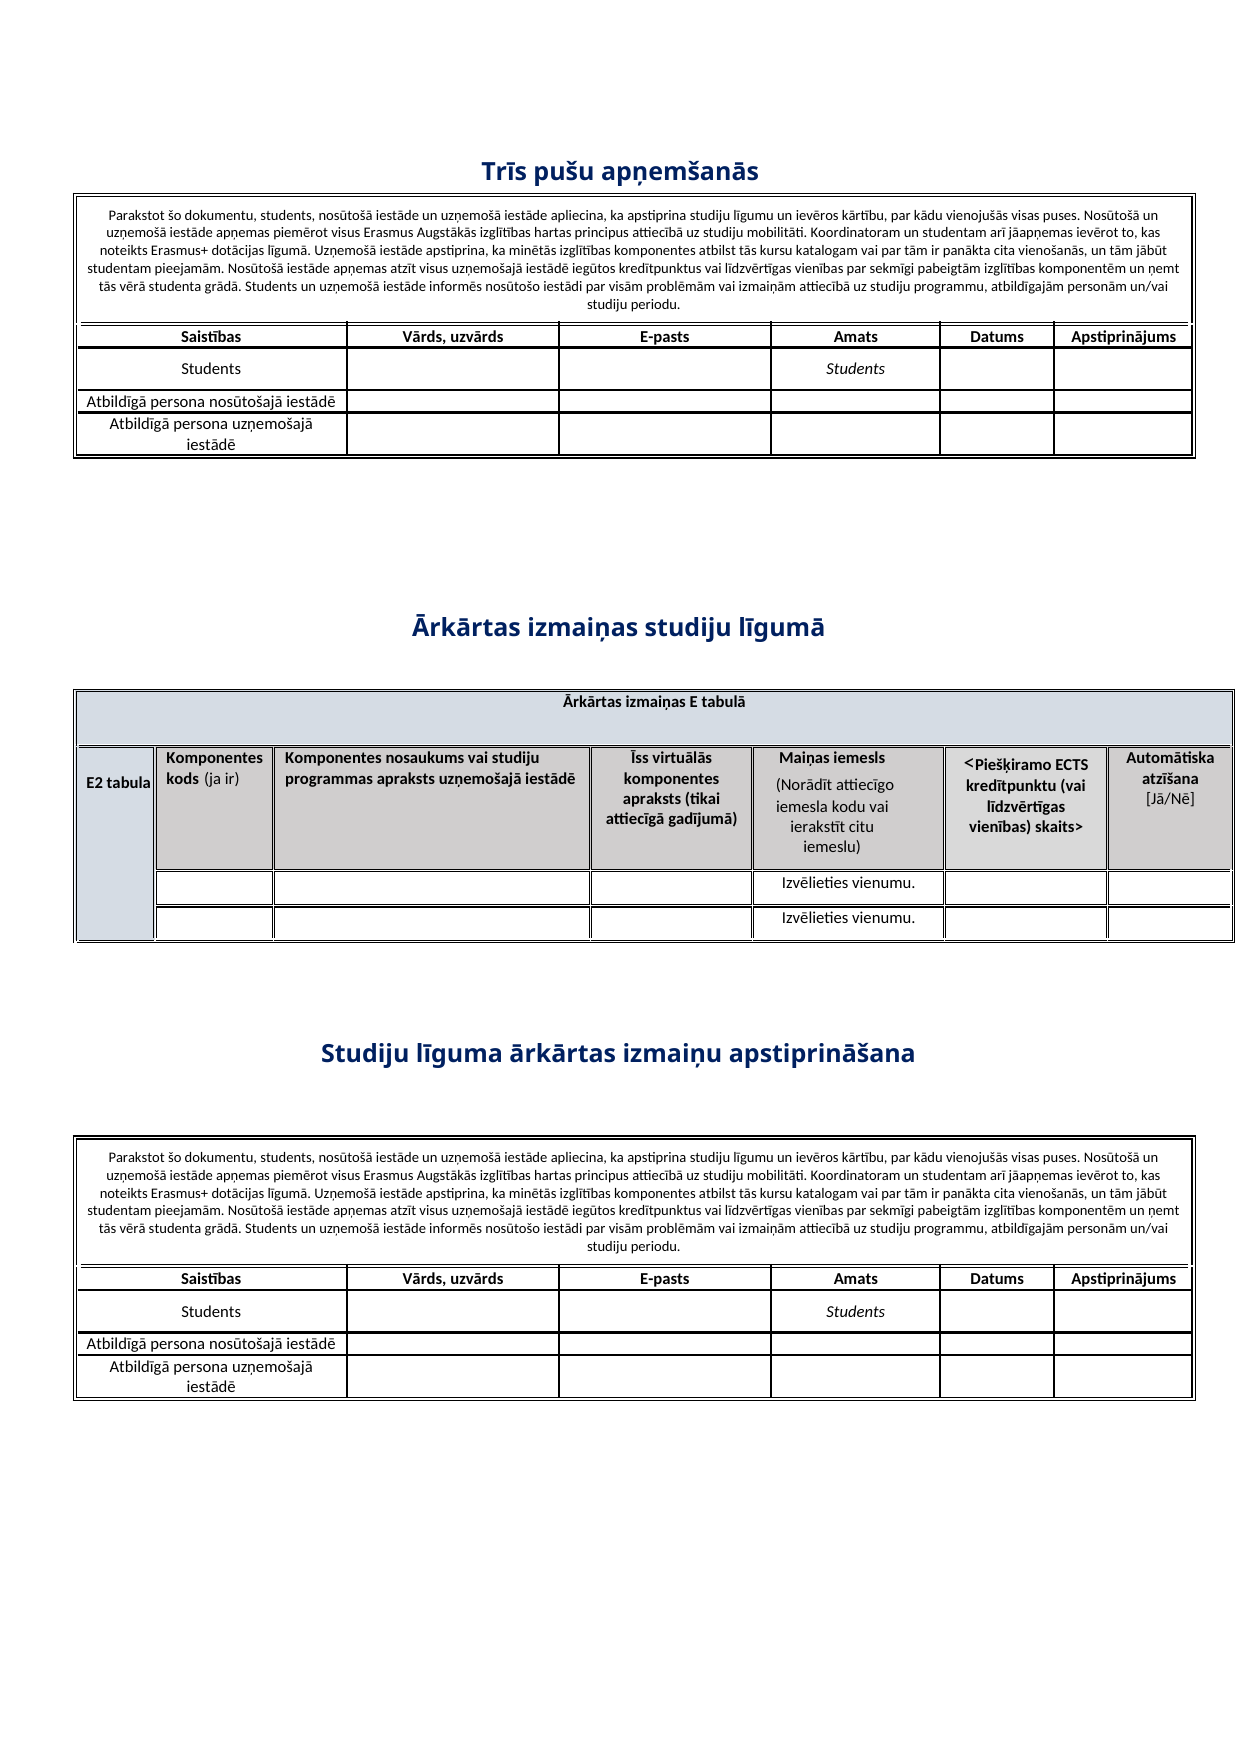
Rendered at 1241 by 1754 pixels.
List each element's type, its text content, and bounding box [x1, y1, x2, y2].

table_cell [1055, 1334, 1191, 1354]
table_cell Saistības [75, 321, 346, 346]
table_cell E-pasts [560, 1268, 770, 1289]
table_cell [560, 1291, 770, 1331]
table_cell [1107, 904, 1233, 940]
table_cell Atbildīgā persona uzņemošajā iestādē [77, 1355, 346, 1397]
table_cell [772, 391, 939, 411]
table_cell [772, 1356, 939, 1397]
table_cell [945, 908, 1107, 940]
table_cell [941, 1291, 1053, 1331]
table_cell Students [772, 1291, 939, 1331]
table_header Ārkārtas izmaiņas E tabulā [77, 692, 1232, 744]
table_cell Vārds, uzvārds [348, 326, 558, 346]
table_cell Datums [941, 326, 1053, 346]
table_cell Students [77, 1290, 346, 1331]
table_cell [348, 1356, 558, 1397]
table_cell E-pasts [560, 326, 770, 346]
table_cell Izvēlieties vienumu. [753, 908, 944, 940]
table_cell Apstiprinājums [1055, 321, 1194, 346]
table_cell [560, 391, 770, 411]
table_cell [1055, 1356, 1191, 1397]
table_cell Īss virtuālās komponentes apraksts (tikai attiecīgā gadījumā) [592, 748, 751, 869]
text Studiju līguma ārkārtas izmaiņu apstiprināšana [75, 1036, 1162, 1070]
table_cell [560, 1334, 770, 1354]
table_cell [275, 872, 589, 904]
table_cell [348, 1291, 558, 1331]
table_cell [560, 349, 770, 389]
table_cell Atbildīgā persona nosūtošajā iestādē [77, 1332, 346, 1354]
table_cell [155, 904, 274, 940]
table_cell Amats [772, 326, 939, 346]
table_cell [941, 391, 1053, 411]
table_cell [946, 872, 1106, 904]
table_header Parakstot šo dokumentu, students, nosūtošā iestāde un uzņemošā iestāde apliecina, ka apstiprina studiju līgumu un ievēros kārtību, par kādu vienojušās visas puses. Nosūtošā un uzņemošā iestāde apņemas piemērot visus Erasmus Augstākās izglītības hartas principus attiecībā uz studiju mobilitāti. Koordinatoram un studentam arī jāapņemas ievērot to, kas noteikts Erasmus+ dotācijas līgumā. Uzņemošā iestāde apstiprina, ka minētās izglītības komponentes atbilst tās kursu katalogam vai par tām ir panākta cita vienošanās, un tām jābūt studentam pieejamām. Nosūtošā iestāde apņemas atzīt visus uzņemošajā iestādē iegūtos kredītpunktus vai līdzvērtīgas vienības par sekmīgi pabeigtām izglītības komponentēm un ņemt tās vērā studenta grādā. Students un uzņemošā iestāde informēs nosūtošo iestādi par visām problēmām vai izmaiņām attiecībā uz studiju programmu, atbildīgajām personām un/vai studiju periodu. [77, 197, 1191, 321]
table_cell [1107, 869, 1233, 904]
table_cell Students [772, 349, 939, 389]
table_cell [348, 414, 558, 454]
table_cell Atbildīgā persona nosūtošajā iestādē [77, 390, 346, 411]
text Ārkārtas izmaiņas studiju līgumā [75, 610, 1162, 644]
table_cell [941, 1334, 1053, 1354]
table_cell [348, 349, 558, 389]
table_cell Izvēlieties vienumu. [754, 872, 943, 904]
table_cell Atbildīgā persona uzņemošajā iestādē [77, 412, 346, 454]
text Trīs pušu apņemšanās [75, 153, 1165, 187]
table_cell Apstiprinājums [1055, 1264, 1194, 1289]
table_cell Students [77, 347, 346, 389]
table_cell Automātiska atzīšana [Jā/Nē] [1109, 745, 1232, 869]
table_header Parakstot šo dokumentu, students, nosūtošā iestāde un uzņemošā iestāde apliecina, ka apstiprina studiju līgumu un ievēros kārtību, par kādu vienojušās visas puses. Nosūtošā un uzņemošā iestāde apņemas piemērot visus Erasmus Augstākās izglītības hartas principus attiecībā uz studiju mobilitāti. Koordinatoram un studentam arī jāapņemas ievērot to, kas noteikts Erasmus+ dotācijas līgumā. Uzņemošā iestāde apstiprina, ka minētās izglītības komponentes atbilst tās kursu katalogam vai par tām ir panākta cita vienošanās, un tām jābūt studentam pieejamām. Nosūtošā iestāde apņemas atzīt visus uzņemošajā iestādē iegūtos kredītpunktus vai līdzvērtīgas vienības par sekmīgi pabeigtām izglītības komponentēm un ņemt tās vērā studenta grādā. Students un uzņemošā iestāde informēs nosūtošo iestādi par visām problēmām vai izmaiņām attiecībā uz studiju programmu, atbildīgajām personām un/vai studiju periodu. [77, 1140, 1191, 1264]
table_cell [274, 908, 590, 940]
table_cell [941, 349, 1053, 389]
table_cell Komponentes nosaukums vai studiju programmas apraksts uzņemošajā iestādē [275, 748, 589, 869]
table_cell [1055, 349, 1191, 389]
table_cell [348, 391, 558, 411]
table_cell Datums [941, 1268, 1053, 1289]
table_cell [772, 1334, 939, 1354]
table_cell [560, 414, 770, 454]
table_cell [941, 1356, 1053, 1397]
table_cell [772, 414, 939, 454]
table_cell [1055, 1291, 1191, 1331]
table_cell [941, 414, 1053, 454]
table_cell E2 tabula [77, 745, 155, 940]
table_cell [348, 1334, 558, 1354]
table_cell Maiņas iemesls (Norādīt attiecīgo iemesla kodu vai ierakstīt citu iemeslu) [754, 748, 943, 869]
table_cell <Piešķiramo ECTS kredītpunktu (vai līdzvērtīgas vienības) skaits> [946, 748, 1106, 869]
table_cell Saistības [75, 1264, 346, 1289]
table_cell [560, 1356, 770, 1397]
table_cell [157, 872, 272, 904]
table_cell [1055, 391, 1191, 411]
table_cell Amats [772, 1268, 939, 1289]
table_cell [1055, 414, 1191, 454]
table_cell Vārds, uzvārds [348, 1268, 558, 1289]
table_cell Komponentes kods (ja ir) [157, 748, 272, 869]
table_cell [590, 904, 753, 940]
table_cell [592, 872, 751, 904]
